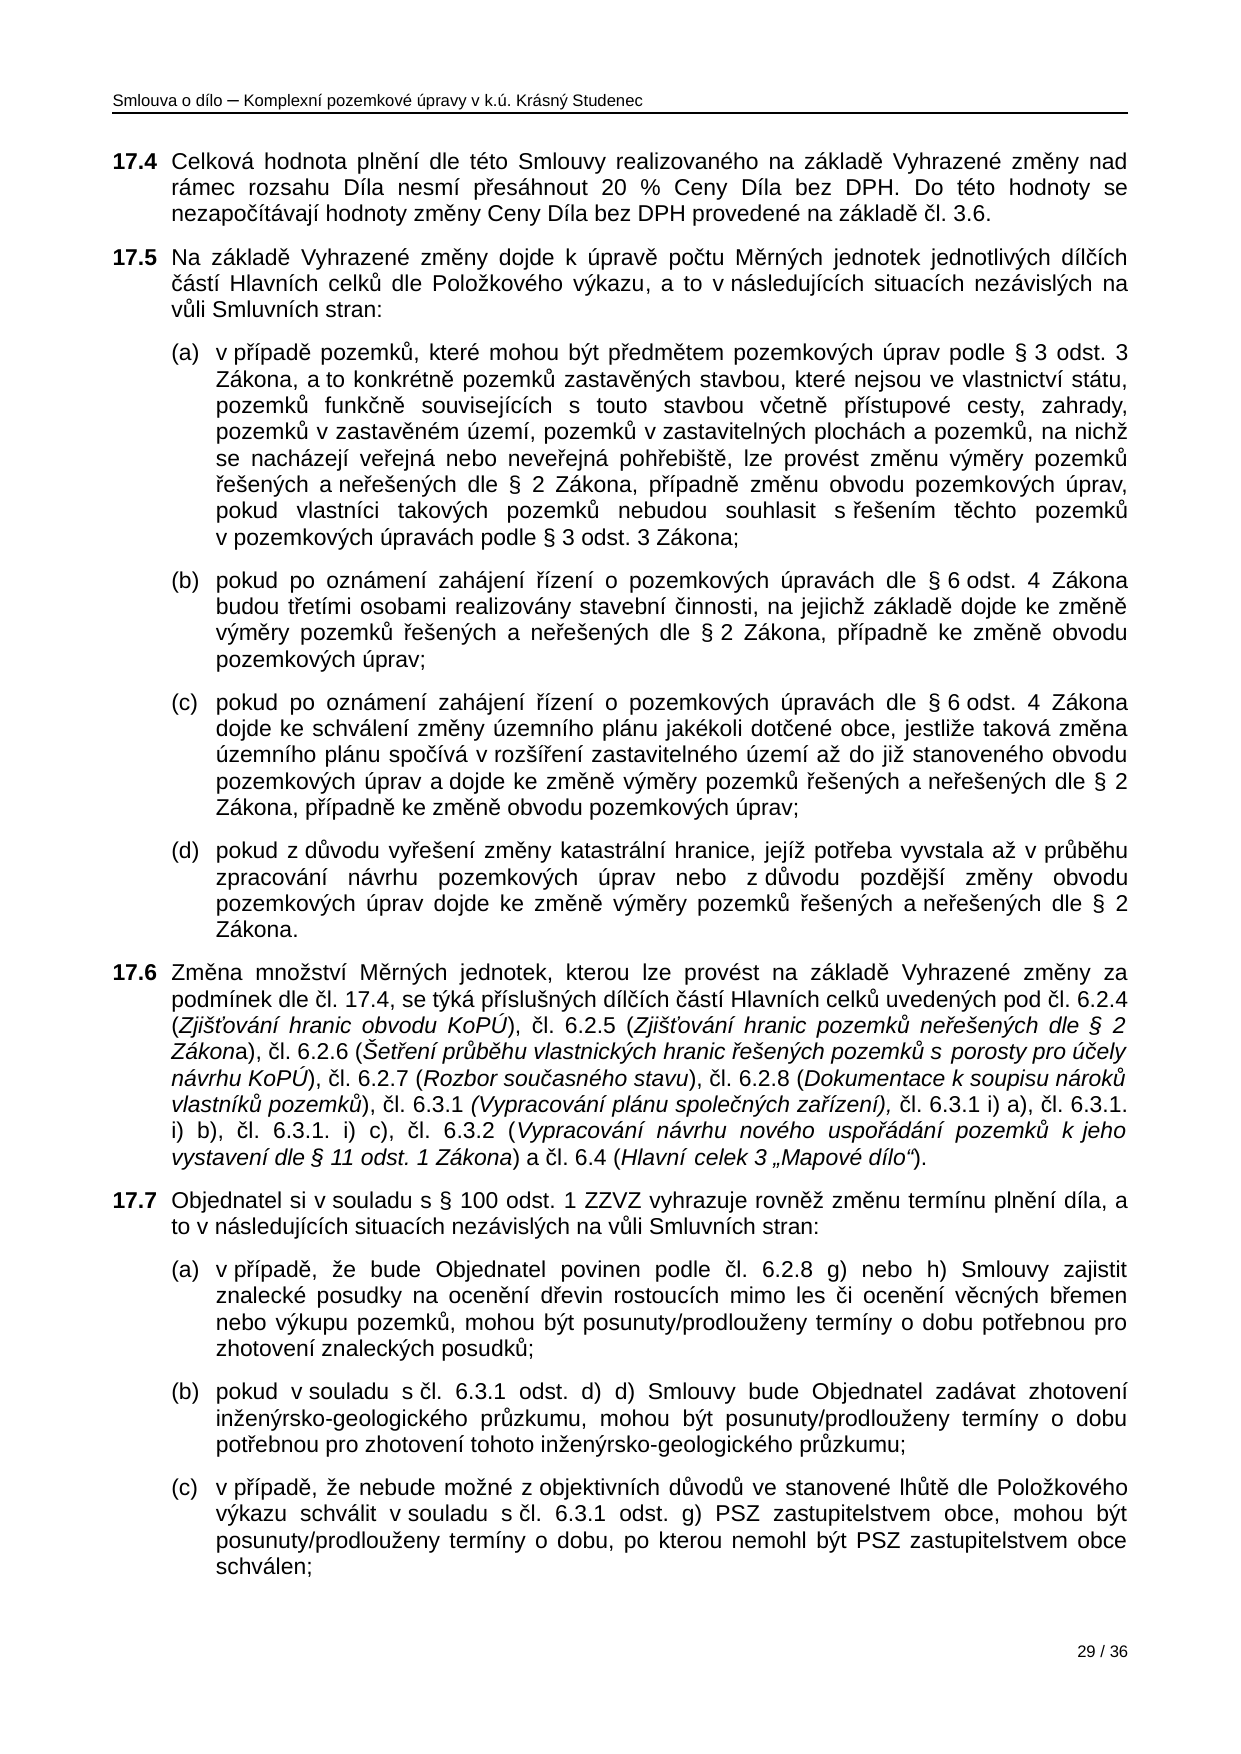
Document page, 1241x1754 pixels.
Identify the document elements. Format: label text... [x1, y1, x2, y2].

list v případě, že bude Objednatel povinen podle čl. 6.2.8 g) nebo h) Smlouvy zajistit znalecké posudky na ocenění dřevin rostoucích mimo les či ocenění věcných břemen nebo výkupu pozemků, mohou být posunuty/prodlouženy termíny o dobu potřebnou pro zhotovení znaleckých posudků; [171, 1256, 1128, 1362]
text Celková hodnota plnění dle této Smlouvy realizovaného na základě Vyhrazené změny nad rámec rozsahu Díla nesmí přesáhnout 20 % Ceny Díla bez DPH. Do této hodnoty se nezapočítávají hodnoty změny Ceny Díla bez DPH provedené na základě čl. 3.6. [112, 148, 1128, 227]
list v případě, že nebude možné z objektivních důvodů ve stanovené lhůtě dle Položkového výkazu schválit v souladu s čl. 6.3.1 odst. g) PSZ zastupitelstvem obce, mohou být posunuty/prodlouženy termíny o dobu, po kterou nemohl být PSZ zastupitelstvem obce schválen; [171, 1474, 1128, 1579]
list pokud po oznámení zahájení řízení o pozemkových úpravách dle § 6 odst. 4 Zákona budou třetími osobami realizovány stavební činnosti, na jejichž základě dojde ke změně výměry pozemků řešených a neřešených dle § 2 Zákona, případně ke změně obvodu pozemkových úprav; [171, 567, 1128, 672]
list v případě pozemků, které mohou být předmětem pozemkových úprav podle § 3 odst. 3 Zákona, a to konkrétně pozemků zastavěných stavbou, které nejsou ve vlastnictví státu, pozemků funkčně souvisejících s touto stavbou včetně přístupové cesty, zahrady, pozemků v zastavěném území, pozemků v zastavitelných plochách a pozemků, na nichž se nacházejí veřejná nebo neveřejná pohřebiště, lze provést změnu výměry pozemků řešených a neřešených dle § 2 Zákona, případně změnu obvodu pozemkových úprav, pokud vlastníci takových pozemků nebudou souhlasit s řešením těchto pozemků v pozemkových úpravách podle § 3 odst. 3 Zákona; [171, 339, 1128, 550]
list pokud z důvodu vyřešení změny katastrální hranice, jejíž potřeba vyvstala až v průběhu zpracování návrhu pozemkových úprav nebo z důvodu pozdější změny obvodu pozemkových úprav dojde ke změně výměry pozemků řešených a neřešených dle § 2 Zákona. [171, 837, 1128, 943]
list pokud v souladu s čl. 6.3.1 odst. d) Smlouvy bude Objednatel zadávat zhotovení inženýrsko-geologického průzkumu, mohou být posunuty/prodlouženy termíny o dobu potřebnou pro zhotovení tohoto inženýrsko-geologického průzkumu; [171, 1378, 1128, 1457]
text Objednatel si v souladu s § 100 odst. 1 ZZVZ vyhrazuje rovněž změnu termínu plnění díla, a to v následujících situacích nezávislých na vůli Smluvních stran: [112, 1187, 1128, 1239]
text Změna množství Měrných jednotek, kterou lze provést na základě Vyhrazené změny za podmínek dle čl. 17.4, se týká příslušných dílčích částí Hlavních celků uvedených pod čl. 6.2.4 (Zjišťování hranic obvodu KoPÚ), čl. 6.2.5 (Zjišťování hranic pozemků neřešených dle § 2 Zákona), čl. 6.2.6 (Šetření průběhu vlastnických hranic řešených pozemků s porosty pro účely návrhu KoPÚ), čl. 6.2.7 (Rozbor současného stavu), čl. 6.2.8 (Dokumentace k soupisu nároků vlastníků pozemků), čl. 6.3.1 (Vypracování plánu společných zařízení), čl. 6.3.1 i) a), čl. 6.3.1. i) b), čl. 6.3.1. i) c), čl. 6.3.2 (Vypracování návrhu nového uspořádání pozemků k jeho vystavení dle § 11 odst. 1 Zákona) a čl. 6.4 (Hlavní celek 3 „Mapové dílo“). [112, 959, 1128, 1170]
text Na základě Vyhrazené změny dojde k úpravě počtu Měrných jednotek jednotlivých dílčích částí Hlavních celků dle Položkového výkazu, a to v následujících situacích nezávislých na vůli Smluvních stran: [112, 243, 1128, 322]
list pokud po oznámení zahájení řízení o pozemkových úpravách dle § 6 odst. 4 Zákona dojde ke schválení změny územního plánu jakékoli dotčené obce, jestliže taková změna územního plánu spočívá v rozšíření zastavitelného území až do již stanoveného obvodu pozemkových úprav a dojde ke změně výměry pozemků řešených a neřešených dle § 2 Zákona, případně ke změně obvodu pozemkových úprav; [171, 689, 1128, 821]
